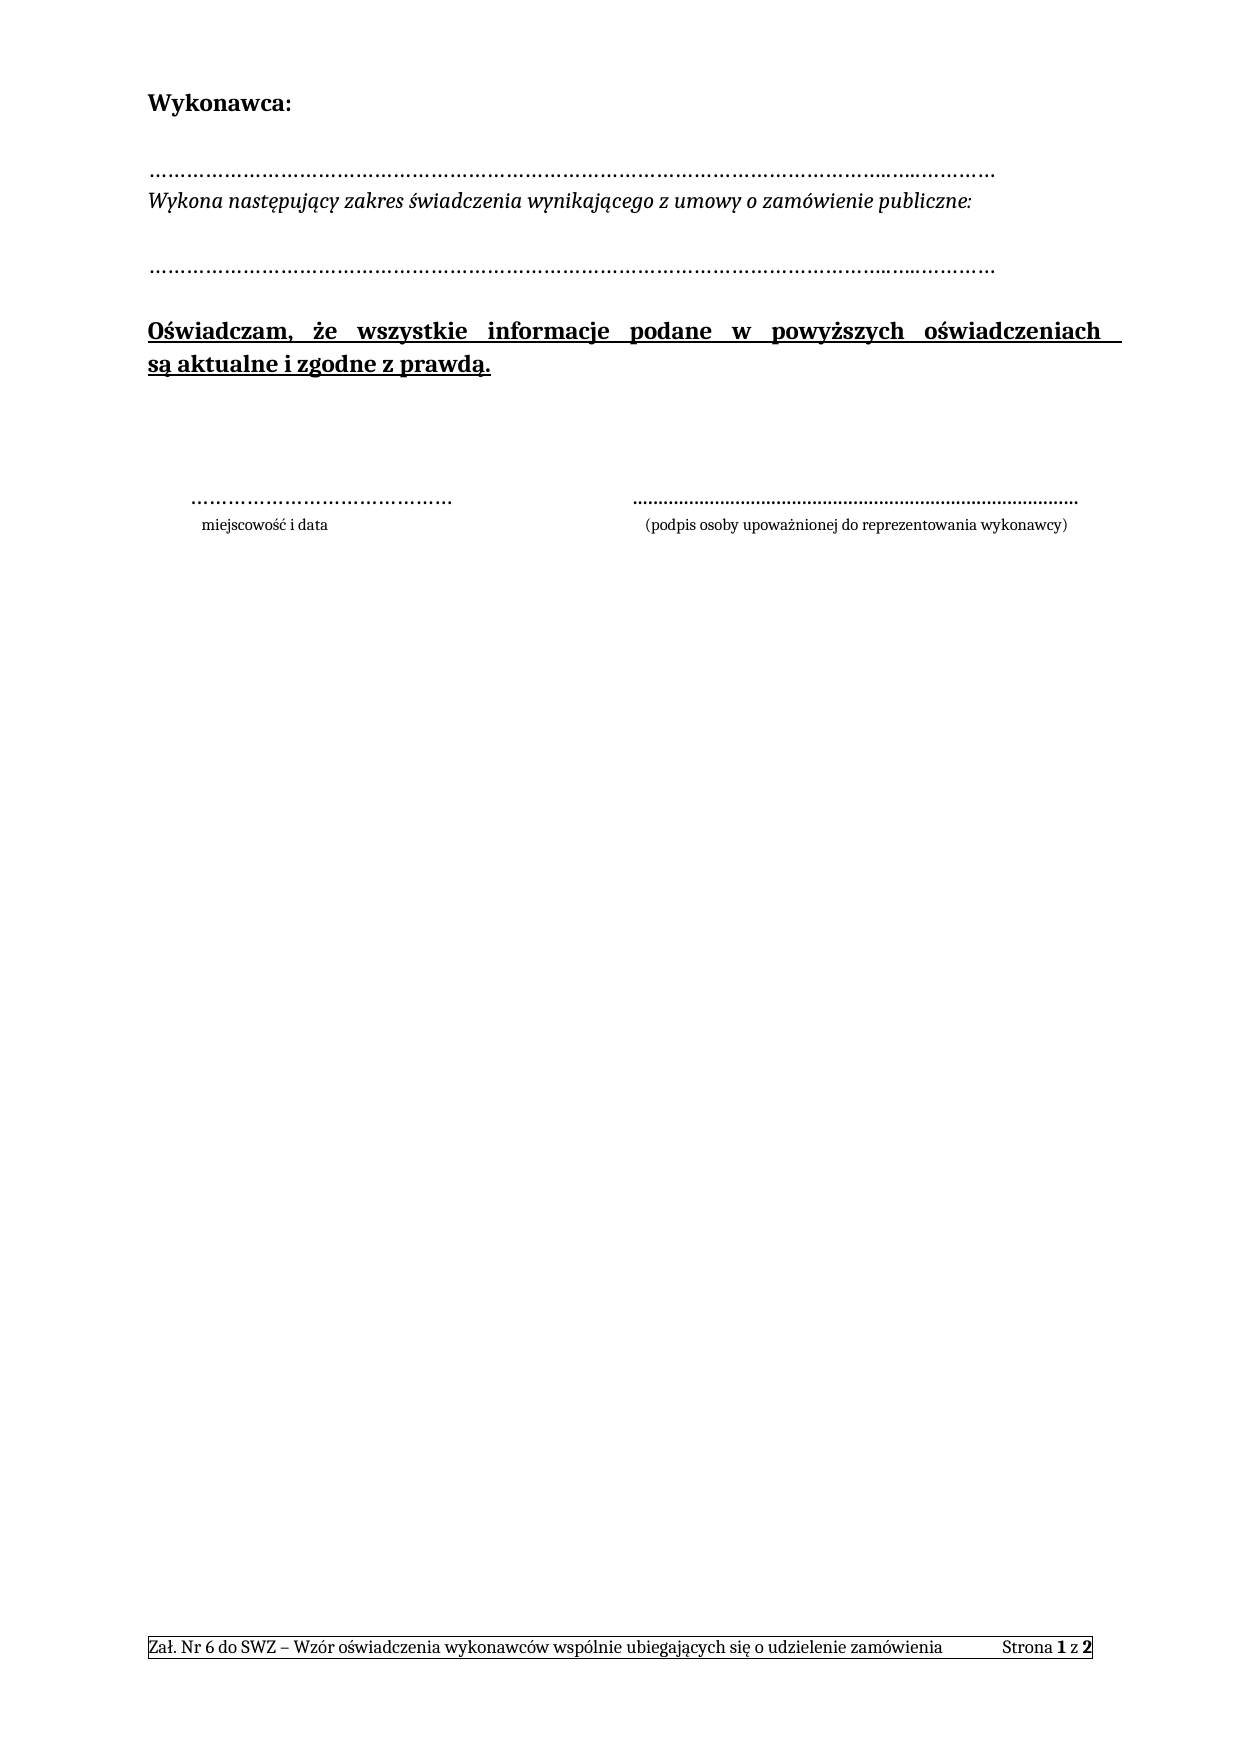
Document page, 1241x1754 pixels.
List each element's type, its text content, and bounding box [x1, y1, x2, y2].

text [148, 251, 1123, 280]
text …………………………………… ....................................................................................... [148, 482, 1122, 511]
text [148, 155, 1123, 183]
text Oświadczam, że wszystkie informacje podane w powyższych oświadczeniach są aktualne i zgodne z prawdą. [148, 317, 1122, 341]
text Oświadczam, że wszystkie informacje podane w powyższych oświadczeniach są aktualne i zgodne z prawdą. [148, 343, 1122, 379]
text miejscowość i data (podpis osoby upoważnionej do reprezentowania wykonawcy) [148, 515, 1122, 534]
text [148, 188, 1123, 214]
text Wykonawca: [148, 89, 1123, 117]
